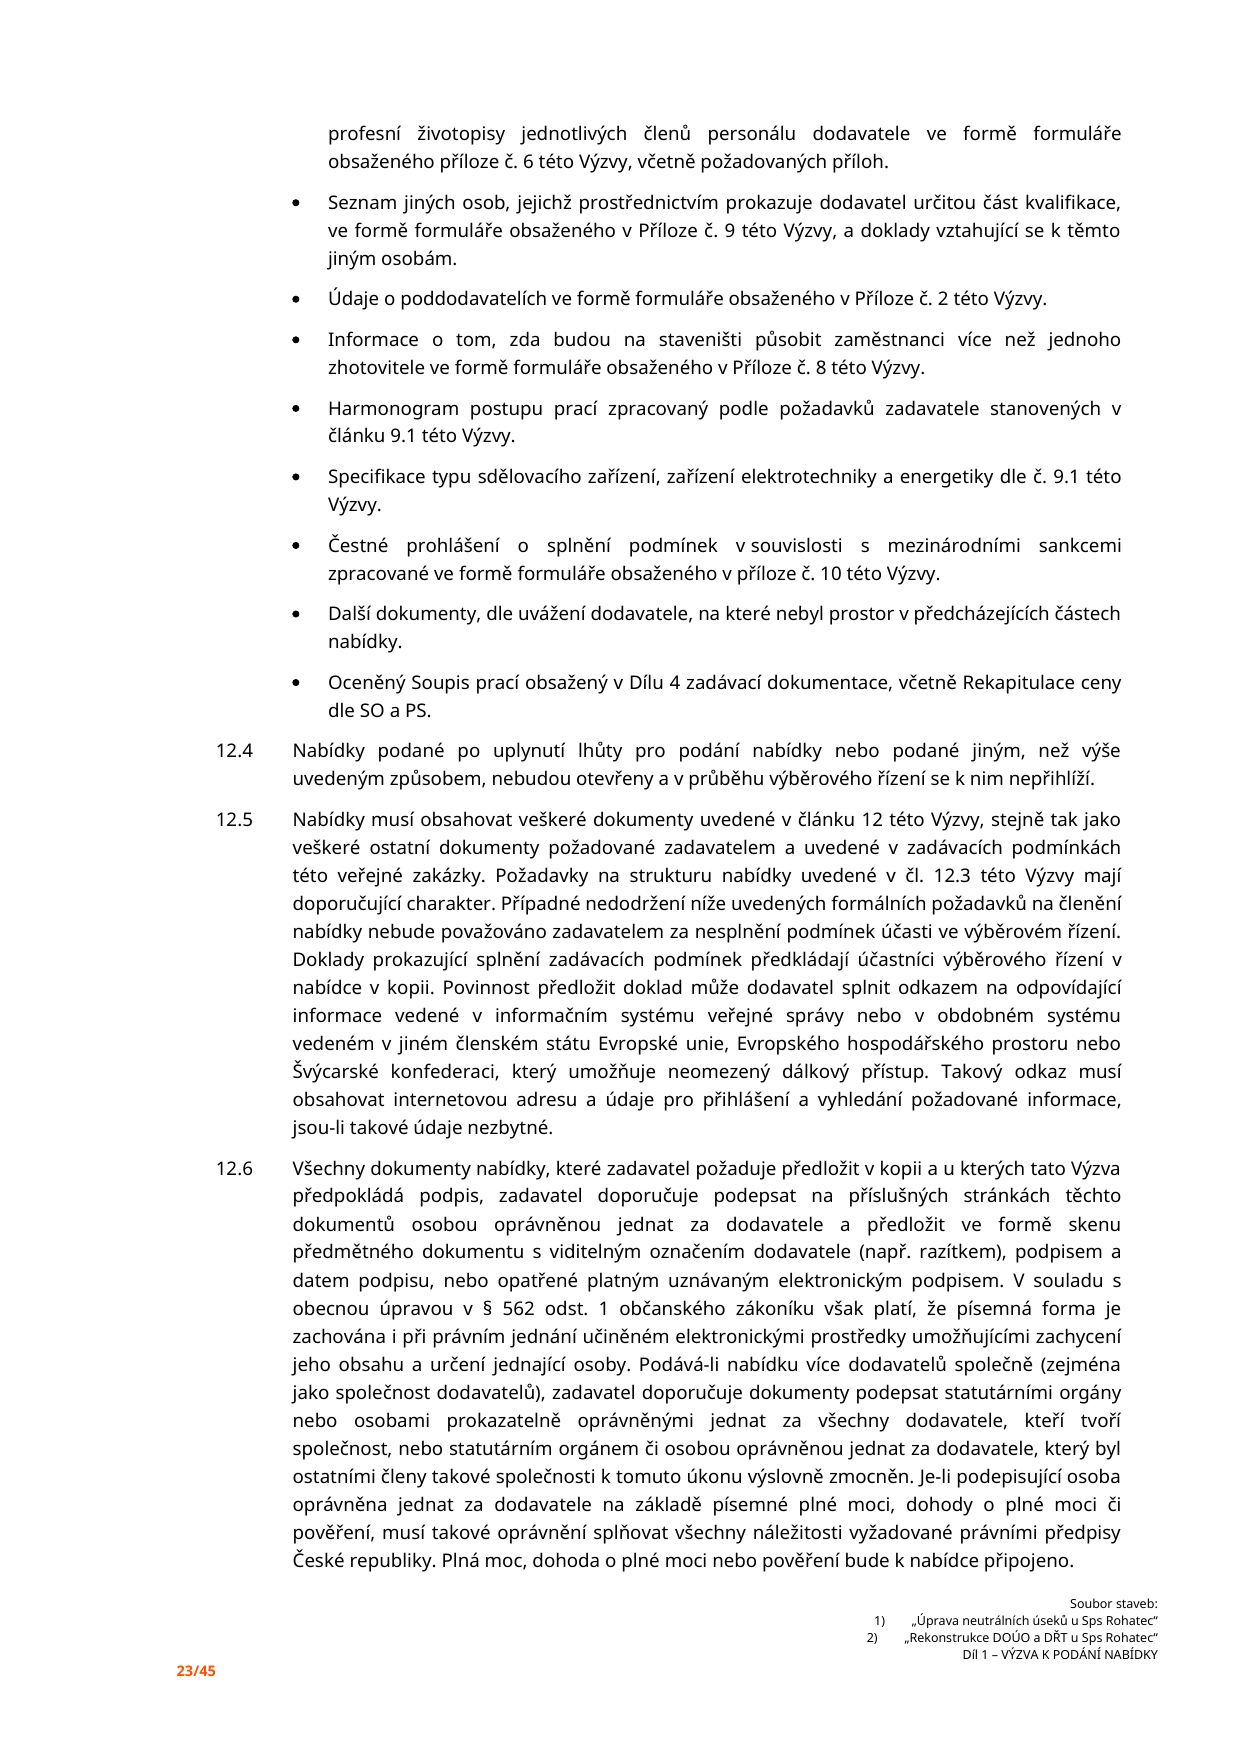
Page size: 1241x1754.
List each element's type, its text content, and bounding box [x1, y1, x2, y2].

text Harmonogram postupu prací zpracovaný podle požadavků zadavatele stanovených v článku 9.1 této Výzvy. [292, 395, 1122, 448]
text Další dokumenty, dle uvážení dodavatele, na které nebyl prostor v předcházejících částech nabídky. [292, 600, 1122, 654]
text Čestné prohlášení o splnění podmínek v souvislosti s mezinárodními sankcemi zpracované ve formě formuláře obsaženého v příloze č. 10 této Výzvy. [292, 532, 1122, 585]
text Všechny dokumenty nabídky, které zadavatel požaduje předložit v kopii a u kterých tato Výzva předpokládá podpis, zadavatel doporučuje podepsat na příslušných stránkách těchto dokumentů osobou oprávněnou jednat za dodavatele a předložit ve formě skenu předmětného dokumentu s viditelným označením dodavatele (např. razítkem), podpisem a datem podpisu, nebo opatřené platným uznávaným elektronickým podpisem. V souladu s obecnou úpravou v § 562 odst. 1 občanského zákoníku však platí, že písemná forma je zachována i při právním jednání učiněném elektronickými prostředky umožňujícími zachycení jeho obsahu a určení jednající osoby. Podává-li nabídku více dodavatelů společně (zejména jako společnost dodavatelů), zadavatel doporučuje dokumenty podepsat statutárními orgány nebo osobami prokazatelně oprávněnými jednat za všechny dodavatele, kteří tvoří společnost, nebo statutárním orgánem či osobou oprávněnou jednat za dodavatele, který byl ostatními členy takové společnosti k tomuto úkonu výslovně zmocněn. Je-li podepisující osoba oprávněna jednat za dodavatele na základě písemné plné moci, dohody o plné moci či pověření, musí takové oprávnění splňovat všechny náležitosti vyžadované právními předpisy České republiky. Plná moc, dohoda o plné moci nebo pověření bude k nabídce připojeno. [216, 1155, 1122, 1573]
text Informace o tom, zda budou na staveništi působit zaměstnanci více než jednoho zhotovitele ve formě formuláře obsaženého v Příloze č. 8 této Výzvy. [292, 326, 1122, 380]
text Specifikace typu sdělovacího zařízení, zařízení elektrotechniky a energetiky dle č. 9.1 této Výzvy. [292, 463, 1122, 517]
text Nabídky podané po uplynutí lhůty pro podání nabídky nebo podané jiným, než výše uvedeným způsobem, nebudou otevřeny a v průběhu výběrového řízení se k nim nepřihlíží. [216, 737, 1122, 791]
text Seznam jiných osob, jejichž prostřednictvím prokazuje dodavatel určitou část kvalifikace, ve formě formuláře obsaženého v Příloze č. 9 této Výzvy, a doklady vztahující se k těmto jiným osobám. [292, 189, 1122, 271]
text Oceněný Soupis prací obsažený v Dílu 4 zadávací dokumentace, včetně Rekapitulace ceny dle SO a PS. [292, 669, 1122, 722]
text Údaje o poddodavatelích ve formě formuláře obsaženého v Příloze č. 2 této Výzvy. [292, 286, 1122, 311]
text Nabídky musí obsahovat veškeré dokumenty uvedené v článku 12 této Výzvy, stejně tak jako veškeré ostatní dokumenty požadované zadavatelem a uvedené v zadávacích podmínkách této veřejné zakázky. Požadavky na strukturu nabídky uvedené v čl. 12.3 této Výzvy mají doporučující charakter. Případné nedodržení níže uvedených formálních požadavků na členění nabídky nebude považováno zadavatelem za nesplnění podmínek účasti ve výběrovém řízení. Doklady prokazující splnění zadávacích podmínek předkládají účastníci výběrového řízení v nabídce v kopii. Povinnost předložit doklad může dodavatel splnit odkazem na odpovídající informace vedené v informačním systému veřejné správy nebo v obdobném systému vedeném v jiném členském státu Evropské unie, Evropského hospodářského prostoru nebo Švýcarské konfederaci, který umožňuje neomezený dálkový přístup. Takový odkaz musí obsahovat internetovou adresu a údaje pro přihlášení a vyhledání požadované informace, jsou-li takové údaje nezbytné. [216, 806, 1122, 1140]
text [292, 121, 1122, 174]
